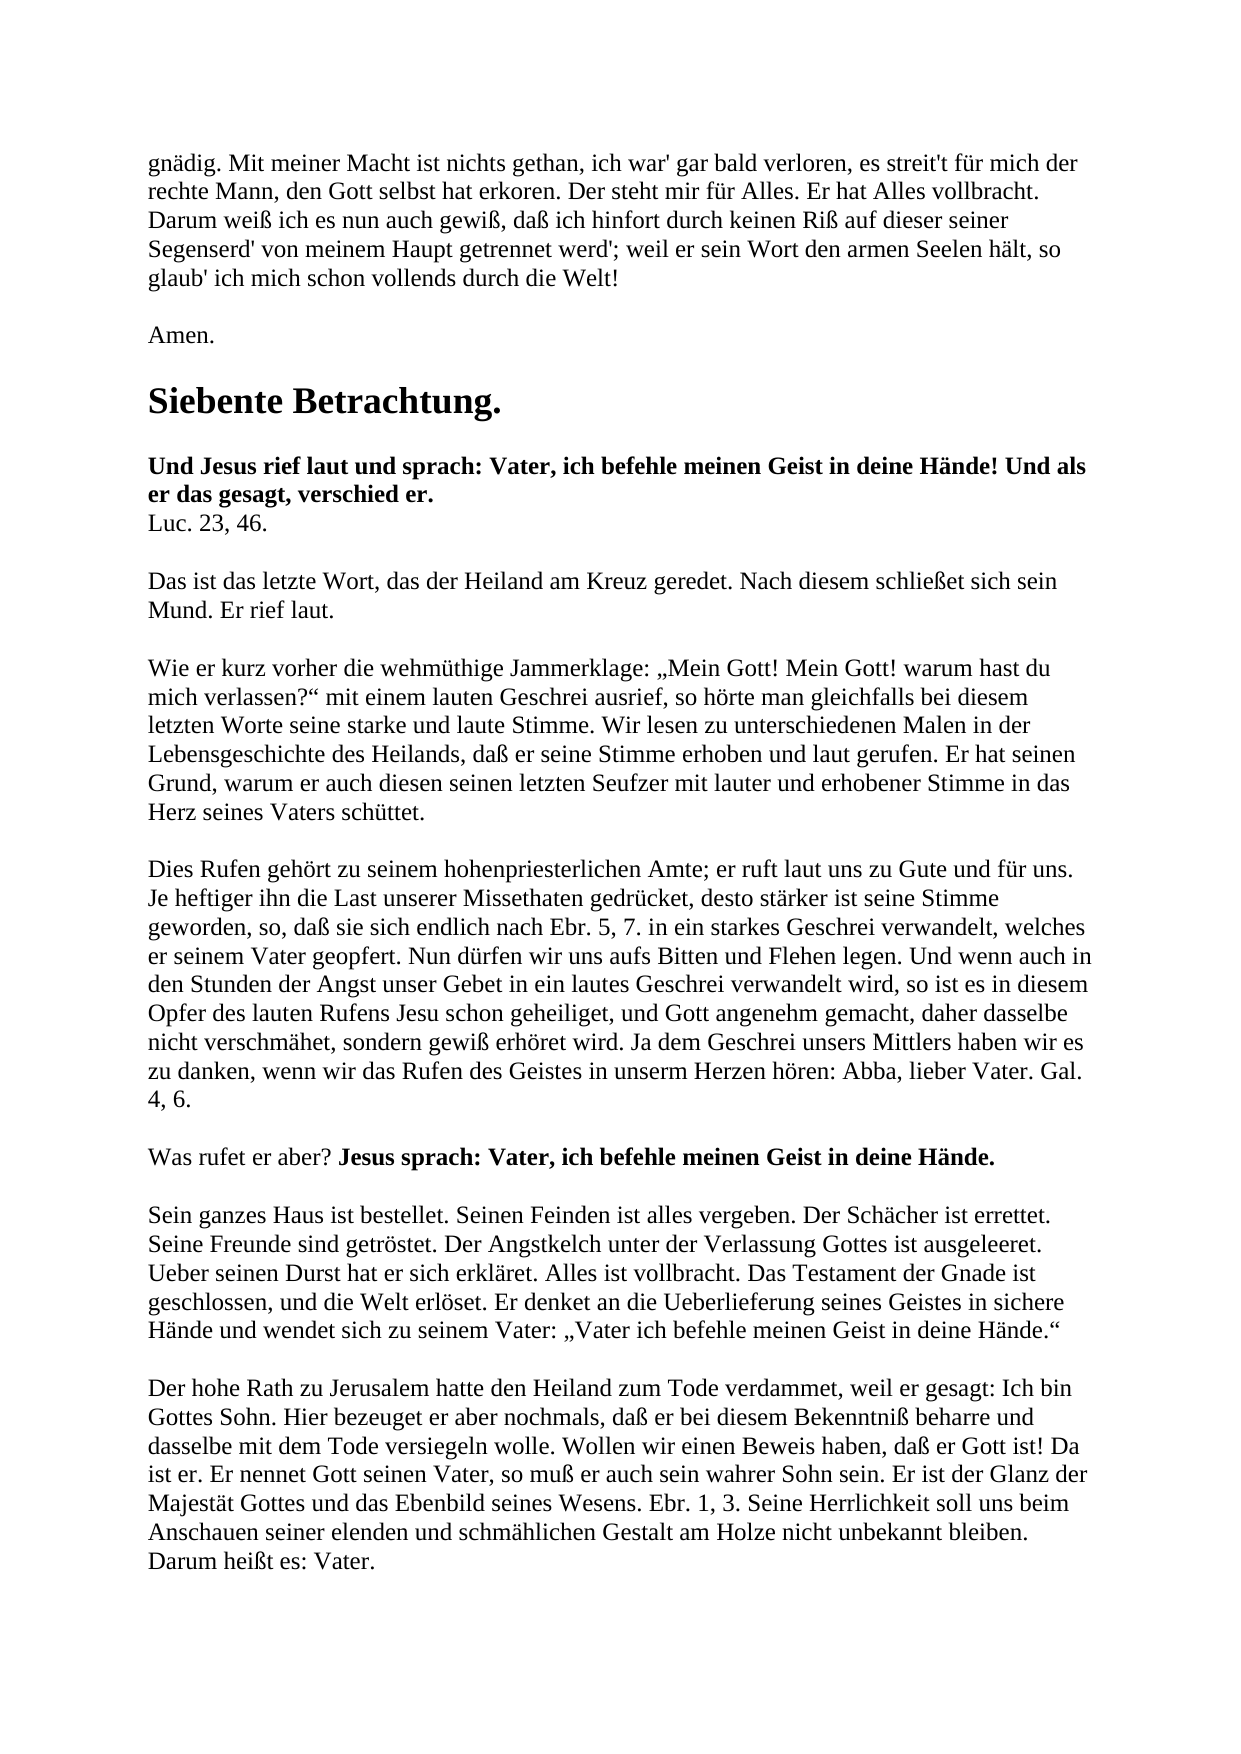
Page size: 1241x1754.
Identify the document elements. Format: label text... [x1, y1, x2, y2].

text Wie er kurz vorher die wehmüthige Jammerklage: „Mein Gott! Mein Gott! warum hast du mich verlassen?“ mit einem lauten Geschrei ausrief, so hörte man gleichfalls bei diesem letzten Worte seine starke und laute Stimme. Wir lesen zu unterschiedenen Malen in der Lebensgeschichte des Heilands, daß er seine Stimme erhoben und laut gerufen. Er hat seinen Grund, warum er auch diesen seinen letzten Seufzer mit lauter und erhobener Stimme in das Herz seines Vaters schüttet. [148, 653, 1093, 825]
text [148, 148, 1093, 291]
text Dies Rufen gehört zu seinem hohenpriesterlichen Amte; er ruft laut uns zu Gute und für uns. Je heftiger ihn die Last unserer Missethaten gedrücket, desto stärker ist seine Stimme geworden, so, daß sie sich endlich nach Ebr. 5, 7. in ein starkes Geschrei verwandelt, welches er seinem Vater geopfert. Nun dürfen wir uns aufs Bitten und Flehen legen. Und wenn auch in den Stunden der Angst unser Gebet in ein lautes Geschrei verwandelt wird, so ist es in diesem Opfer des lauten Rufens Jesu schon geheiliget, und Gott angenehm gemacht, daher dasselbe nicht verschmähet, sondern gewiß erhöret wird. Ja dem Geschrei unsers Mittlers haben wir es zu danken, wenn wir das Rufen des Geistes in unserm Herzen hören: Abba, lieber Vater. Gal. 4, 6. [148, 854, 1093, 1113]
text Was rufet er aber? Jesus sprach: Vater, ich befehle meinen Geist in deine Hände. [148, 1142, 1093, 1171]
text Sein ganzes Haus ist bestellet. Seinen Feinden ist alles vergeben. Der Schächer ist errettet. Seine Freunde sind getröstet. Der Angstkelch unter der Verlassung Gottes ist ausgeleeret. Ueber seinen Durst hat er sich erkläret. Alles ist vollbracht. Das Testament der Gnade ist geschlossen, und die Welt erlöset. Er denket an die Ueberlieferung seines Geistes in sichere Hände und wendet sich zu seinem Vater: „Vater ich befehle meinen Geist in deine Hände.“ [148, 1200, 1093, 1344]
subtitle Siebente Betrachtung. [148, 378, 1093, 422]
text Der hohe Rath zu Jerusalem hatte den Heiland zum Tode verdammet, weil er gesagt: Ich bin Gottes Sohn. Hier bezeuget er aber nochmals, daß er bei diesem Bekenntniß beharre und dasselbe mit dem Tode versiegeln wolle. Wollen wir einen Beweis haben, daß er Gott ist! Da ist er. Er nennet Gott seinen Vater, so muß er auch sein wahrer Sohn sein. Er ist der Glanz der Majestät Gottes und das Ebenbild seines Wesens. Ebr. 1, 3. Seine Herrlichkeit soll uns beim Anschauen seiner elenden und schmählichen Gestalt am Holze nicht unbekannt bleiben. Darum heißt es: Vater. [148, 1373, 1093, 1574]
text Amen. [148, 321, 1093, 349]
text Das ist das letzte Wort, das der Heiland am Kreuz geredet. Nach diesem schließet sich sein Mund. Er rief laut. [148, 566, 1093, 624]
text Und Jesus rief laut und sprach: Vater, ich befehle meinen Geist in deine Hände! Und als er das gesagt, verschied er. Luc. 23, 46. [148, 451, 1093, 537]
